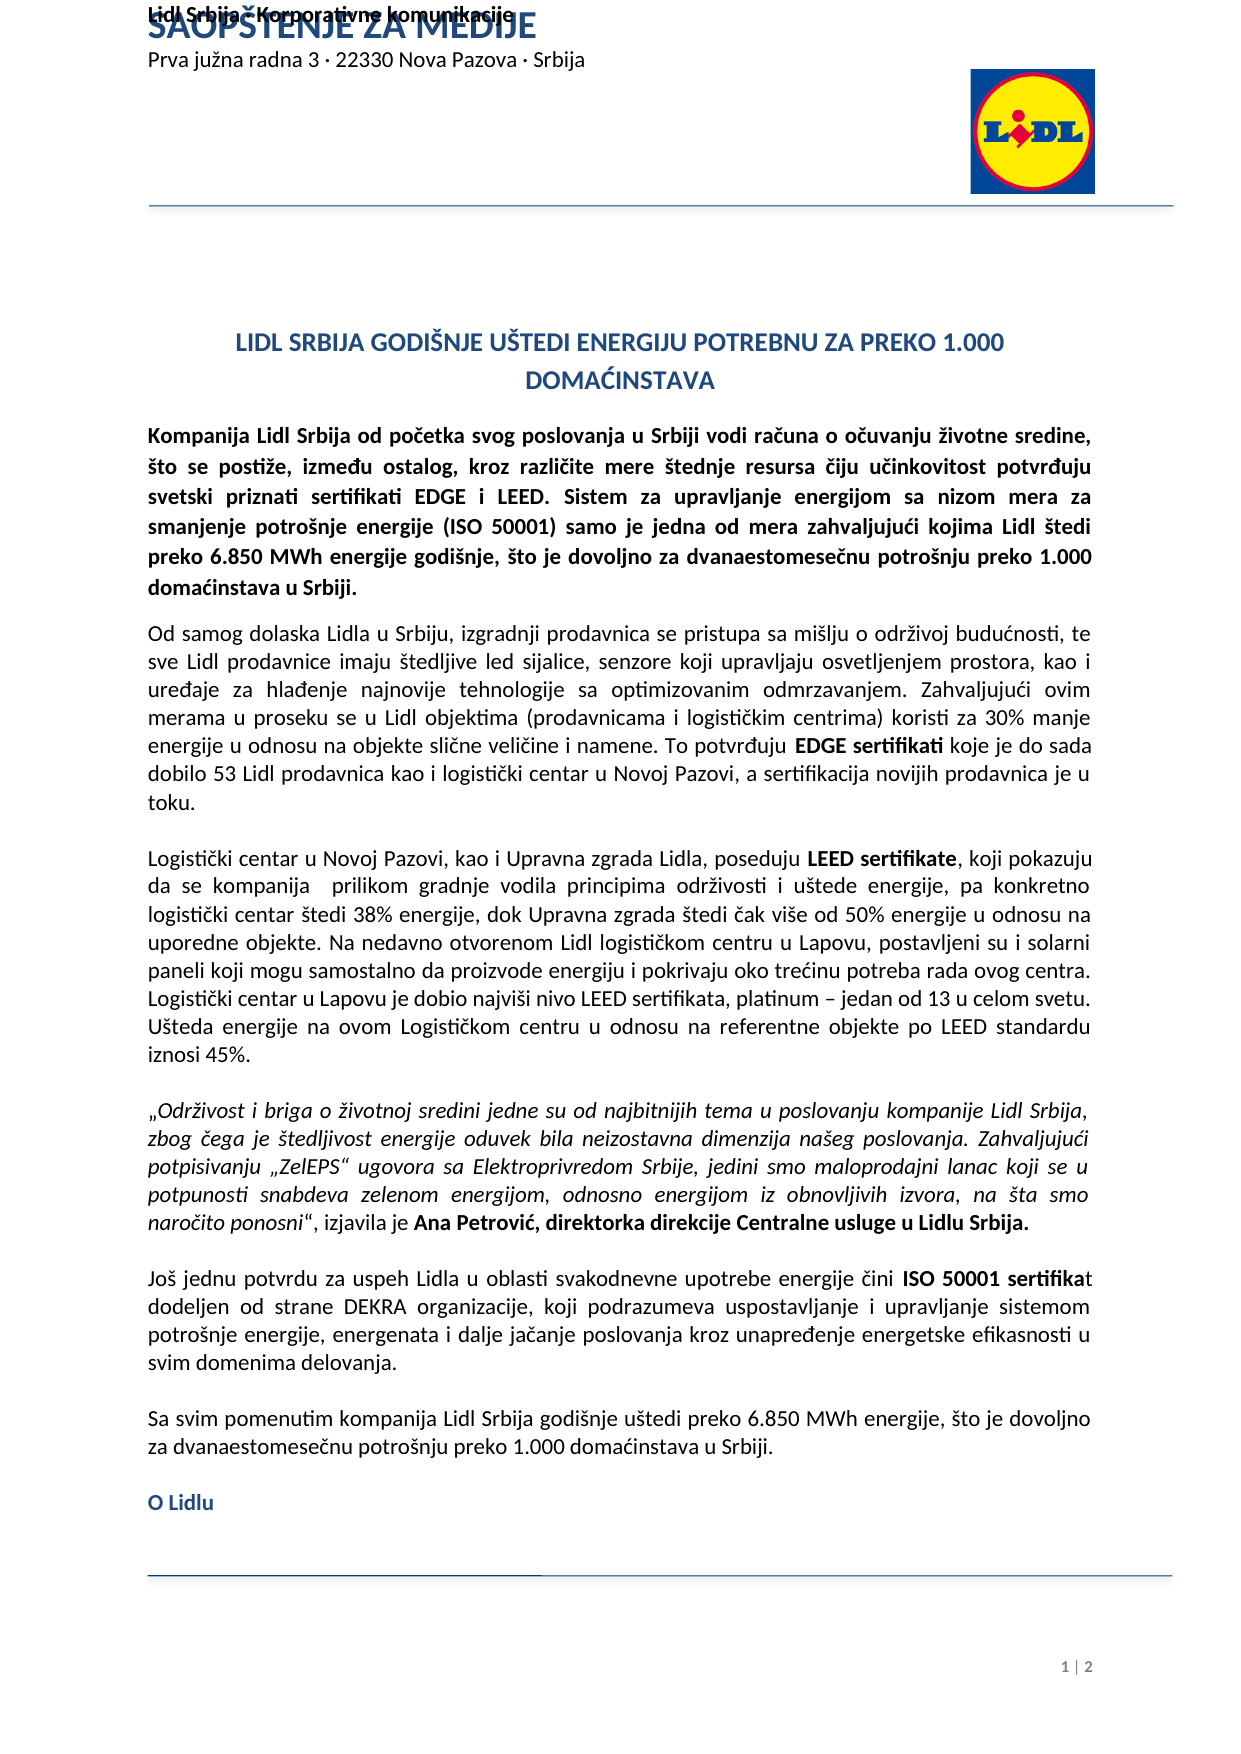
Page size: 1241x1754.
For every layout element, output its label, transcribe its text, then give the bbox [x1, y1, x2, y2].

picture [970, 69, 1095, 194]
text Od samog dolaska Lidla u Srbiju, izgradnji prodavnica se pristupa sa mišlju o održivoj budućnosti, te sve Lidl prodavnice imaju štedljive led sijalice, senzore koji upravljaju osvetljenjem prostora, kao i uređaje za hlađenje najnovije tehnologije sa optimizovanim odmrzavanjem. Zahvaljujući ovim merama u proseku se u Lidl objektima (prodavnicama i logističkim centrima) koristi za 30% manje energije u odnosu na objekte slične veličine i namene. To potvrđuju EDGE sertifikati koje je do sada dobilo 53 Lidl prodavnica kao i logistički centar u Novoj Pazovi, a sertifikacija novijih prodavnica je u toku. [148, 619, 1092, 816]
text „Održivost i briga o životnoj sredini jedne su od najbitnijih tema u poslovanju kompanije Lidl Srbija, zbog čega je štedljivost energije oduvek bila neizostavna dimenzija našeg poslovanja. Zahvaljujući potpisivanju „ZelEPS“ ugovora sa Elektroprivredom Srbije, jedini smo maloprodajni lanac koji se u potpunosti snabdeva zelenom energijom, odnosno energijom iz obnovljivih izvora, na šta smo naročito ponosni“, izjavila je Ana Petrović, direktorka direkcije Centralne usluge u Lidlu Srbija. [148, 1096, 1092, 1236]
text Još jednu potvrdu za uspeh Lidla u oblasti svakodnevne upotrebe energije čini ISO 50001 sertifikat dodeljen od strane DEKRA organizacije, koji podrazumeva uspostavljanje i upravljanje sistemom potrošnje energije, energenata i dalje jačanje poslovanja kroz unapređenje energetske efikasnosti u svim domenima delovanja. [148, 1264, 1092, 1376]
text O Lidlu [148, 1488, 1092, 1516]
text Kompanija Lidl Srbija od početka svog poslovanja u Srbiji vodi računa o očuvanju životne sredine, što se postiže, između ostalog, kroz različite mere štednje resursa čiju učinkovitost potvrđuju svetski priznati sertifikati EDGE i LEED. Sistem za upravljanje energijom sa nizom mera za smanjenje potrošnje energije (ISO 50001) samo je jedna od mera zahvaljujući kojima Lidl štedi preko 6.850 MWh energije godišnje, što je dovoljno za dvanaestomesečnu potrošnju preko 1.000 domaćinstava u Srbiji. [148, 422, 1092, 601]
text Logistički centar u Novoj Pazovi, kao i Upravna zgrada Lidla, poseduju LEED sertifikate, koji pokazuju da se kompanija prilikom gradnje vodila principima održivosti i uštede energije, pa konkretno logistički centar štedi 38% energije, dok Upravna zgrada štedi čak više od 50% energije u odnosu na uporedne objekte. Na nedavno otvorenom Lidl logističkom centru u Lapovu, postavljeni su i solarni paneli koji mogu samostalno da proizvode energiju i pokrivaju oko trećinu potreba rada ovog centra. Logistički centar u Lapovu je dobio najviši nivo LEED sertifikata, platinum – jedan od 13 u celom svetu. Ušteda energije na ovom Logističkom centru u odnosu na referentne objekte po LEED standardu iznosi 45%. [148, 844, 1092, 1068]
text LIDL SRBIJA GODIŠNJE UŠTEDI ENERGIJU POTREBNU ZA PREKO 1.000 DOMAĆINSTAVA [148, 325, 1092, 396]
text Sa svim pomenutim kompanija Lidl Srbija godišnje uštedi preko 6.850 MWh energije, što je dovoljno za dvanaestomesečnu potrošnju preko 1.000 domaćinstava u Srbiji. [148, 1404, 1092, 1460]
